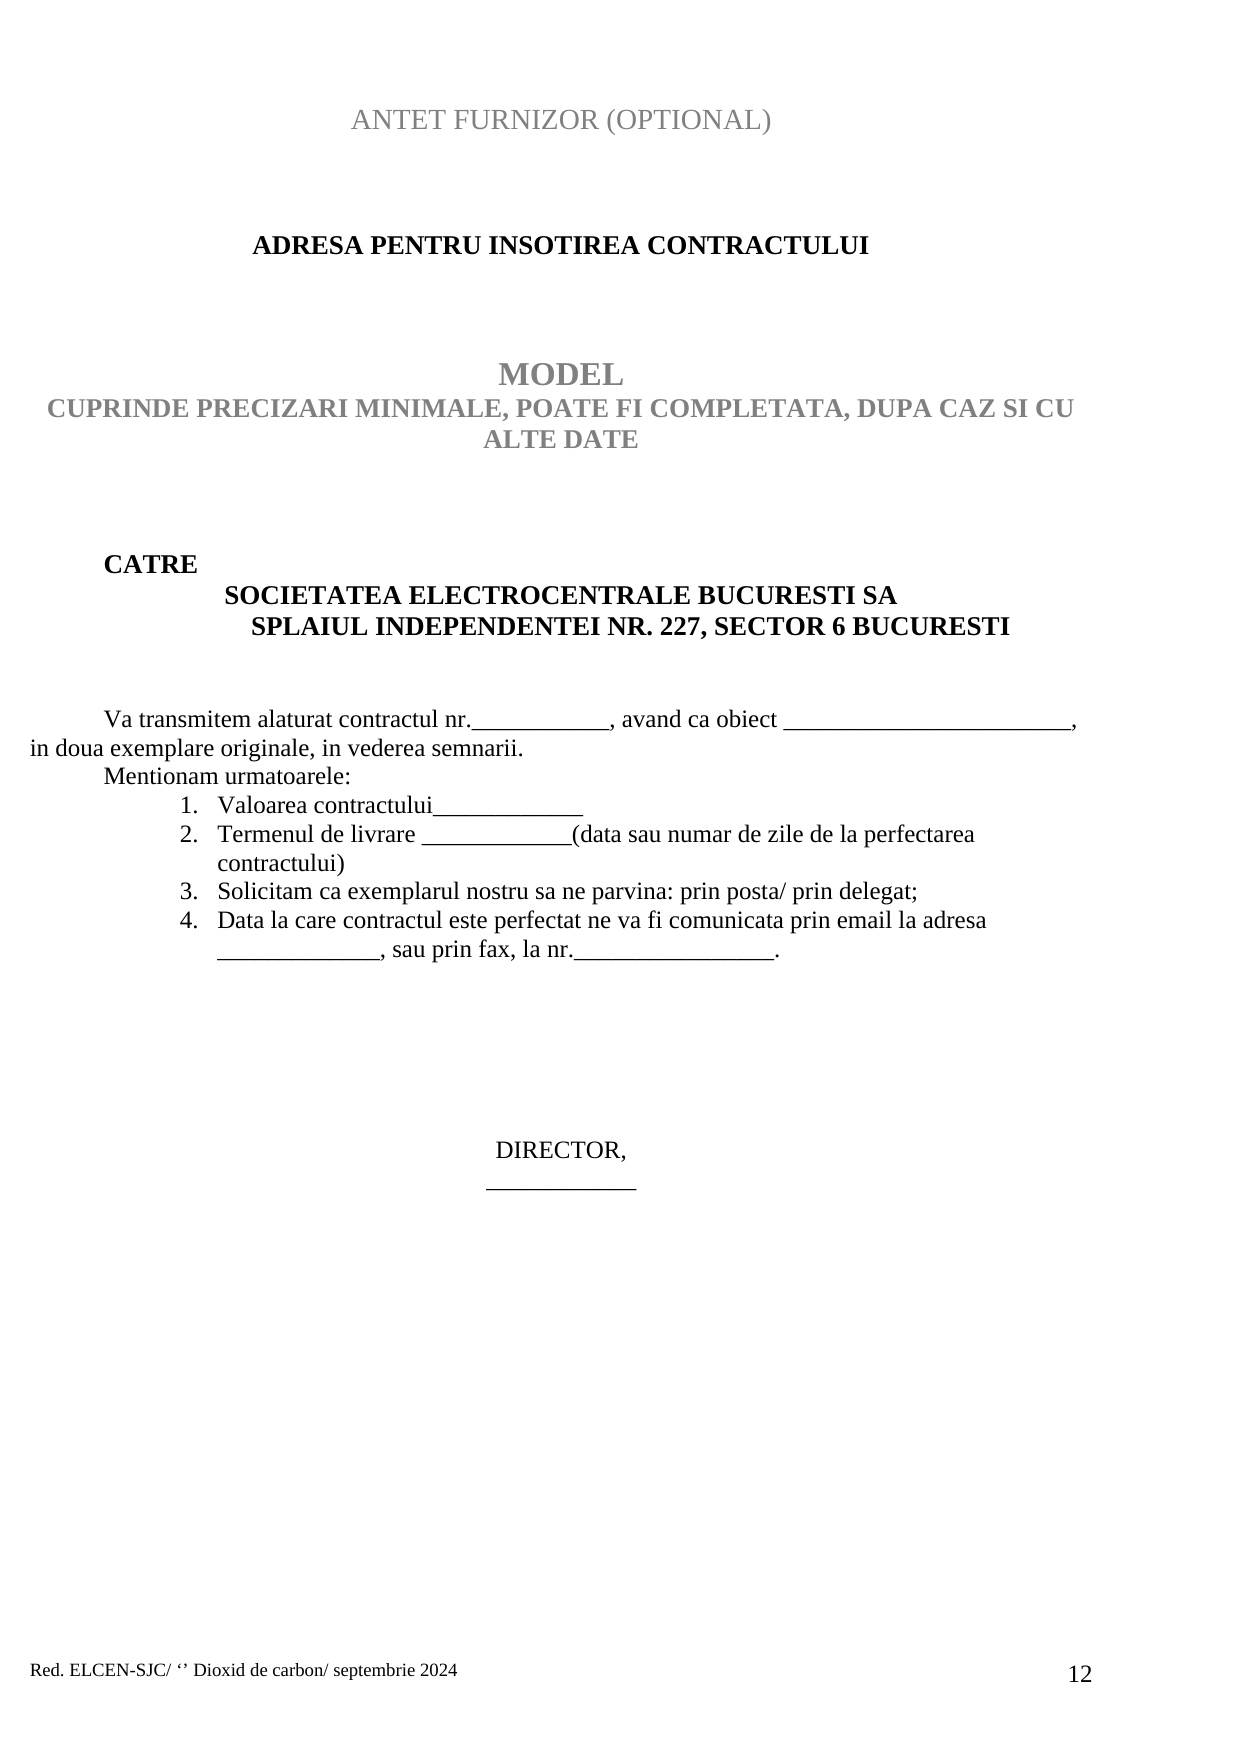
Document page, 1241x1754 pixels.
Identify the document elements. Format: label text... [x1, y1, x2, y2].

text SOCIETATEA ELECTROCENTRALE BUCURESTI SA [29, 579, 1092, 610]
text Catre [29, 548, 1092, 579]
text DIRECTOR, [29, 1135, 1092, 1164]
text ANTET FURNIZOR (OPTIONAL) [29, 102, 1092, 136]
list Termenul de livrare ____________(data sau numar de zile de la perfectarea contractului) [179, 819, 1092, 876]
text Adresa pentru insotirea contractului [29, 229, 1092, 261]
text Splaiul Independentei nr. 227, Sector 6 Bucuresti [29, 610, 1092, 642]
text Va transmitem alaturat contractul nr.___________, avand ca obiect _______________________, in doua exemplare originale, in vederea semnarii. [29, 704, 1092, 761]
list Valoarea contractului____________ [179, 790, 1092, 819]
list Data la care contractul este perfectat ne va fi comunicata prin email la adresa _____________, sau prin fax, la nr.________________. [179, 905, 1092, 963]
text Mentionam urmatoarele: [29, 761, 1092, 790]
list Solicitam ca exemplarul nostru sa ne parvina: prin posta/ prin delegat; [179, 876, 1092, 905]
text cuprinde precizari minimale, poate fi completata, dupa caz si cu alte date [29, 392, 1092, 455]
text ____________ [29, 1164, 1092, 1193]
text MODEL [29, 354, 1092, 392]
